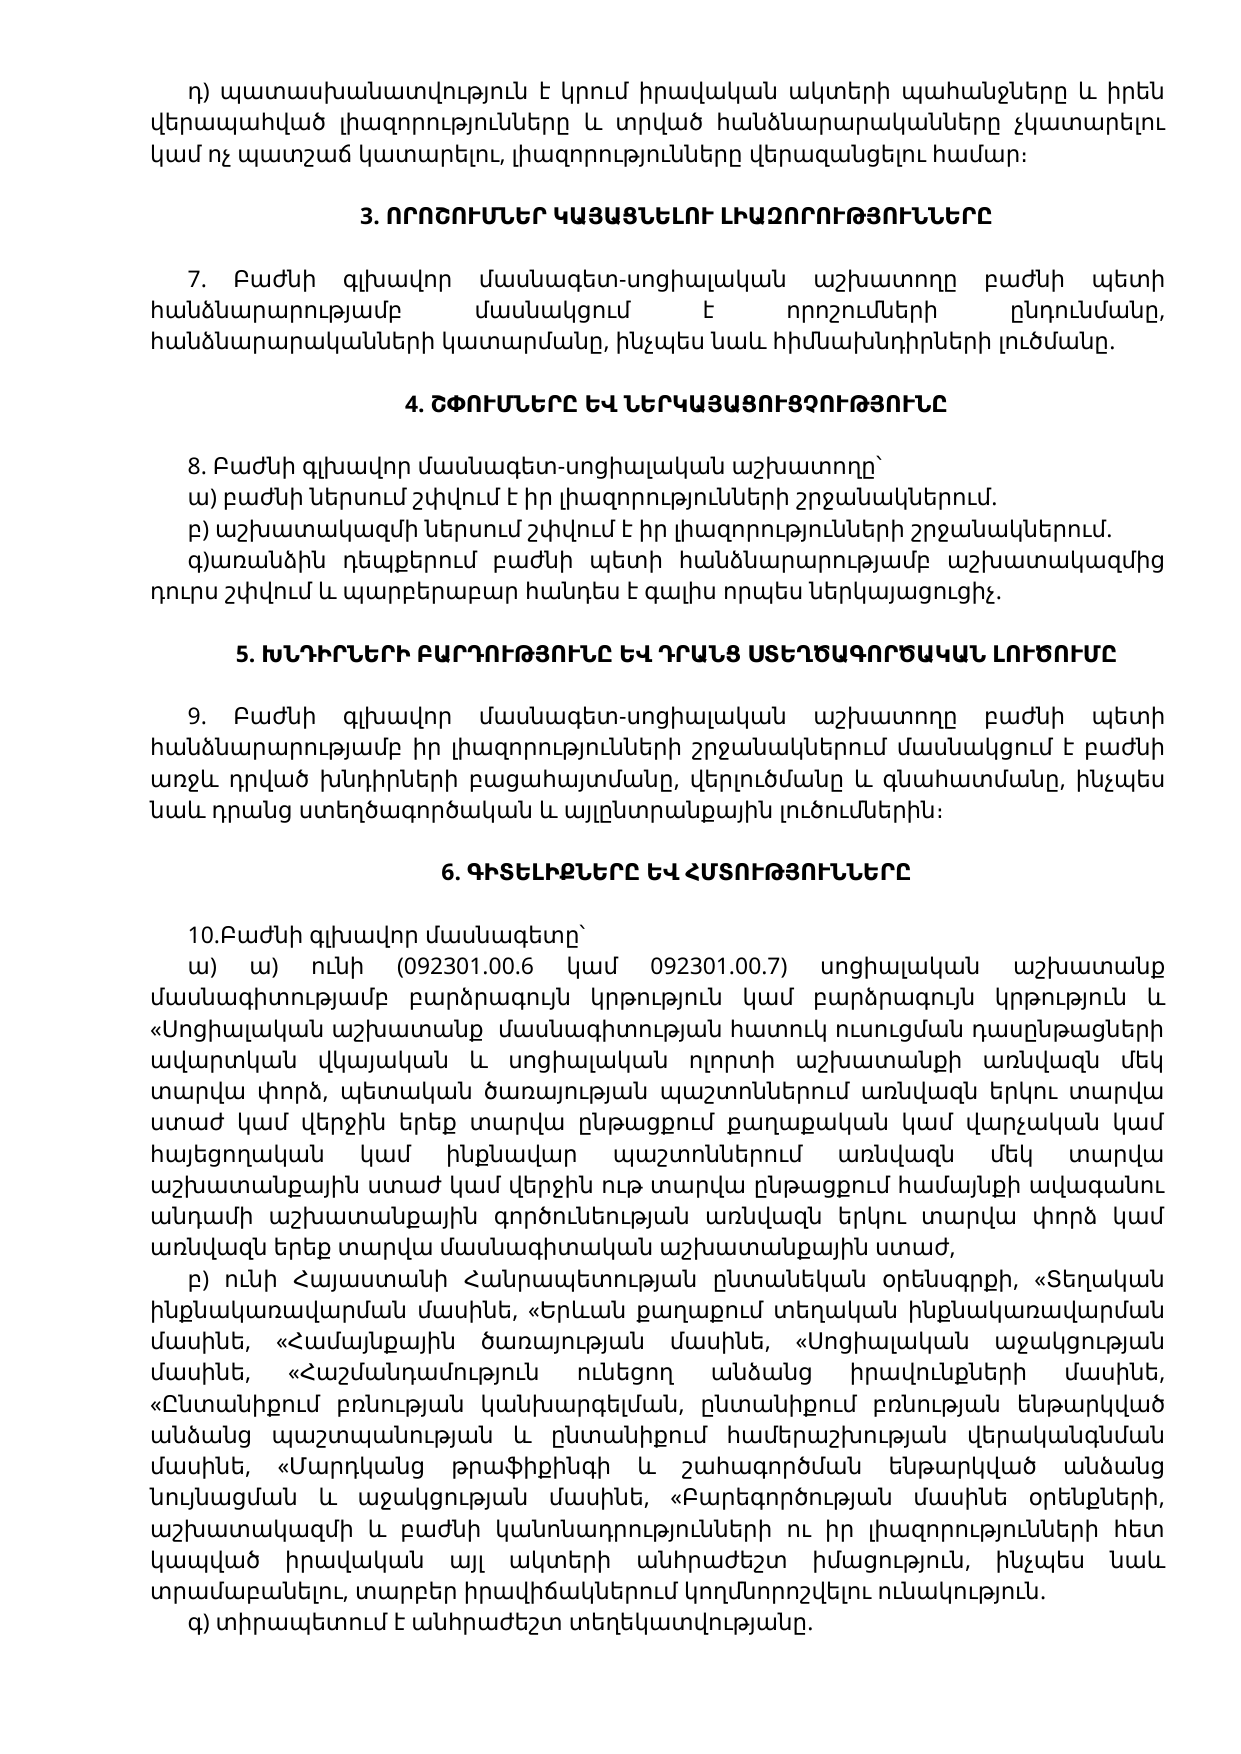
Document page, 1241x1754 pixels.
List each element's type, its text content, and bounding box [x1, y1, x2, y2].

text ա) բաժնի ներսում շփվում է իր լիազորությունների շրջանակներում. [150, 481, 1165, 512]
text 3. ՈՐՈՇՈՒՄՆԵՐ ԿԱՅԱՑՆԵԼՈՒ ԼԻԱԶՈՐՈՒԹՅՈՒՆՆԵՐԸ [150, 200, 1165, 231]
text բ) աշխատակազմի ներսում շփվում է իր լիազորությունների շրջանակներում. [150, 512, 1165, 544]
text բ) ունի Հայաստանի Հանրապետության ընտանեկան օրենսգրքի, «Տեղական ինքնակառավարման մասինե, «Երևան քաղաքում տեղական ինքնակառավարման մասինե, «Համայնքային ծառայության մասինե, «Սոցիալական աջակցության մասինե, «Հաշմանդամություն ունեցող անձանց իրավունքների մասինե, «Ընտանիքում բռնության կանխարգելման, ընտանիքում բռնության ենթարկված անձանց պաշտպանության և ընտանիքում համերաշխության վերականգնման մասինե, «Մարդկանց թրաֆիքինգի և շահագործման ենթարկված անձանց նույնացման և աջակցության մասինե, «Բարեգործության մասինե օրենքների, աշխատակազմի և բաժնի կանոնադրությունների ու իր լիազորությունների հետ կապված իրավական այլ ակտերի անհրաժեշտ իմացություն, ինչպես նաև տրամաբանելու, տարբեր իրավիճակներում կողմնորոշվելու ունակություն. [150, 1262, 1165, 1606]
text 8. Բաժնի գլխավոր մասնագետ-սոցիալական աշխատողը՝ [150, 450, 1165, 481]
text 4. ՇՓՈՒՄՆԵՐԸ ԵՎ ՆԵՐԿԱՅԱՑՈՒՑՉՈՒԹՅՈՒՆԸ [150, 387, 1165, 419]
text 6. ԳԻՏԵԼԻՔՆԵՐԸ ԵՎ ՀՄՏՈՒԹՅՈՒՆՆԵՐԸ [150, 856, 1165, 887]
text 10.Բաժնի գլխավոր մասնագետը՝ [150, 919, 1165, 950]
text 9. Բաժնի գլխավոր մասնագետ-սոցիալական աշխատողը բաժնի պետի հանձնարարությամբ իր լիազորությունների շրջանակներում մասնակցում է բաժնի առջև դրված խնդիրների բացահայտմանը, վերլուծմանը և գնահատմանը, ինչպես նաև դրանց ստեղծագործական և այլընտրանքային լուծումներին։ [150, 700, 1165, 825]
text գ)առանձին դեպքերում բաժնի պետի հանձնարարությամբ աշխատակազմից դուրս շփվում և պարբերաբար հանդես է գալիս որպես ներկայացուցիչ. [150, 544, 1165, 606]
text 5. ԽՆԴԻՐՆԵՐԻ ԲԱՐԴՈՒԹՅՈՒՆԸ ԵՎ ԴՐԱՆՑ ՍՏԵՂԾԱԳՈՐԾԱԿԱՆ ԼՈՒԾՈՒՄԸ [150, 637, 1165, 669]
text դ) պատասխանատվություն է կրում իրավական ակտերի պահանջները և իրեն վերապահված լիազորությունները և տրված հանձնարարականները չկատարելու կամ ոչ պատշաճ կատարելու, լիազորությունները վերազանցելու համար։ [150, 75, 1165, 169]
text գ) տիրապետում է անհրաժեշտ տեղեկատվությանը. [150, 1606, 1165, 1637]
text ա) ա) ունի (092301.00.6 կամ 092301.00.7) սոցիալական աշխատանք մասնագիտությամբ բարձրագույն կրթություն կամ բարձրագույն կրթություն և «Սոցիալական աշխատանք մասնագիտության հատուկ ուսուցման դասընթացների ավարտկան վկայական և սոցիալական ոլորտի աշխատանքի առնվազն մեկ տարվա փորձ, պետական ծառայության պաշտոններում առնվազն երկու տարվա ստաժ կամ վերջին երեք տարվա ընթացքում քաղաքական կամ վարչական կամ հայեցողական կամ ինքնավար պաշտոններում առնվազն մեկ տարվա աշխատանքային ստաժ կամ վերջին ութ տարվա ընթացքում համայնքի ավագանու անդամի աշխատանքային գործունեության առնվազն երկու տարվա փորձ կամ առնվազն երեք տարվա մասնագիտական աշխատանքային ստաժ, [150, 950, 1165, 1262]
text 7. Բաժնի գլխավոր մասնագետ-սոցիալական աշխատողը բաժնի պետի հանձնարարությամբ մասնակցում է որոշումների ընդունմանը, հանձնարարականների կատարմանը, ինչպես նաև հիմնախնդիրների լուծմանը. [150, 262, 1165, 356]
